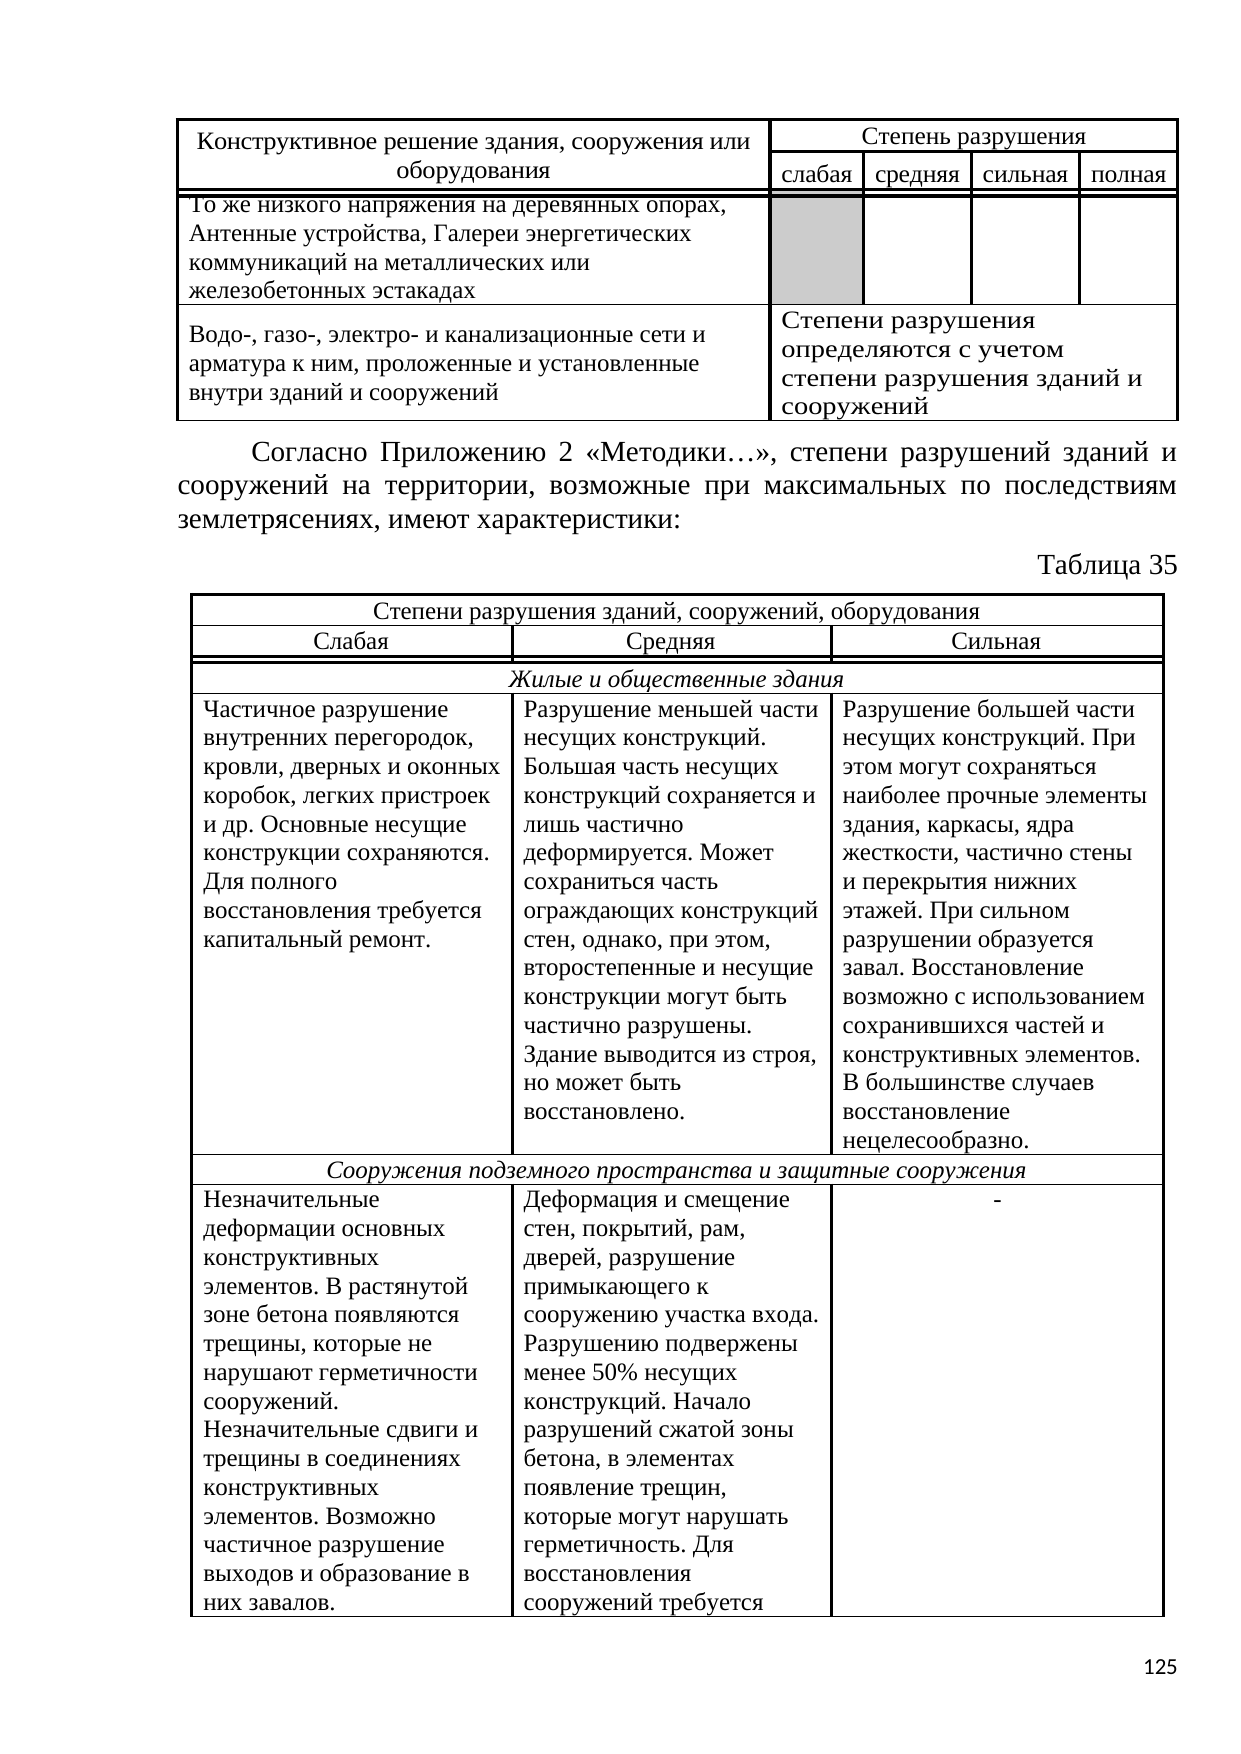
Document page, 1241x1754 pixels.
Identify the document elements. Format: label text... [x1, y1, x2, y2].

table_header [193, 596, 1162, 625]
text Таблица 35 [177, 547, 1178, 580]
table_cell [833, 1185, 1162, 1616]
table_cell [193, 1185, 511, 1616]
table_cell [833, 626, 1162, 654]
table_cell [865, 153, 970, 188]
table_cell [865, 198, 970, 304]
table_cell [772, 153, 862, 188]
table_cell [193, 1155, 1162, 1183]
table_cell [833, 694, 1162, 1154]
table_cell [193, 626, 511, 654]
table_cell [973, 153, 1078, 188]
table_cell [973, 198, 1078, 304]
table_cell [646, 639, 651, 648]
text Согласно Приложению 2 «Методики…», степени разрушений зданий и сооружений на территории, возможные при максимальных по последствиям землетрясениях, имеют характеристики: [177, 434, 1178, 534]
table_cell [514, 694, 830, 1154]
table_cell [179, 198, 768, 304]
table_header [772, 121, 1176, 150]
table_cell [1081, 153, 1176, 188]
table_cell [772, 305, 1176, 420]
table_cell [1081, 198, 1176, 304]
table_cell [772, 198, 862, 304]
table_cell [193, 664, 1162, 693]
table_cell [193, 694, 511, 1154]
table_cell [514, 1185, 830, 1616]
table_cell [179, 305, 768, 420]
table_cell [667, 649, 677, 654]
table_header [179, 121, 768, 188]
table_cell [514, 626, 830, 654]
